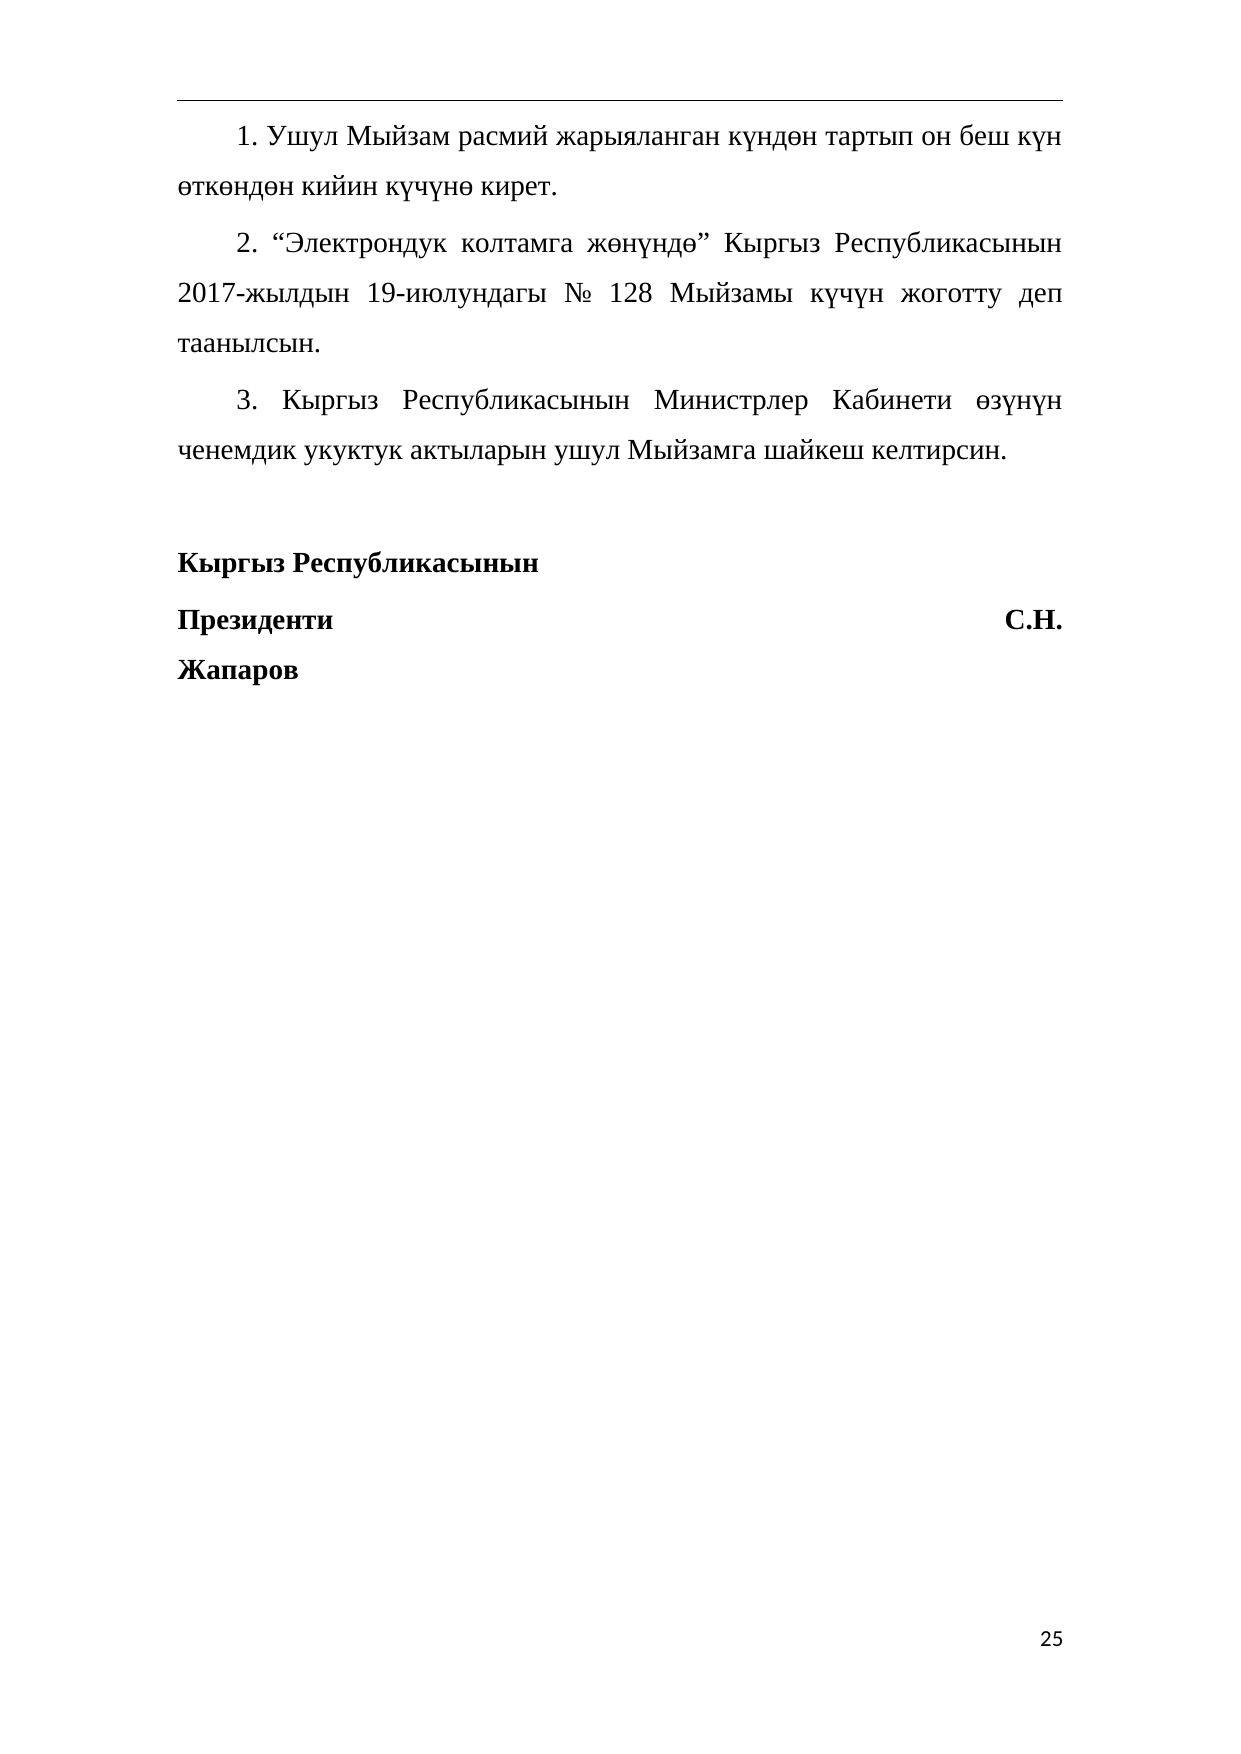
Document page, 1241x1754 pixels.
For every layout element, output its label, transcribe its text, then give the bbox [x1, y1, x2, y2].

text 3. Кыргыз Республикасынын Министрлер Кабинети өзүнүн ченемдик укуктук актыларын ушул Мыйзамга шайкеш келтирсин. [177, 382, 1063, 466]
text Кыргыз Республикасынын [177, 546, 1063, 579]
text 2. “Электрондук колтамга жөнүндө” Кыргыз Республикасынын 2017-жылдын 19-июлундагы № 128 Мыйзамы күчүн жоготту деп таанылсын. [177, 225, 1063, 359]
text 1. Ушул Мыйзам расмий жарыяланган күндөн тартып он беш күн өткөндөн кийин күчүнө кирет. [177, 118, 1063, 202]
text Президенти С.Н. Жапаров [177, 602, 1063, 686]
